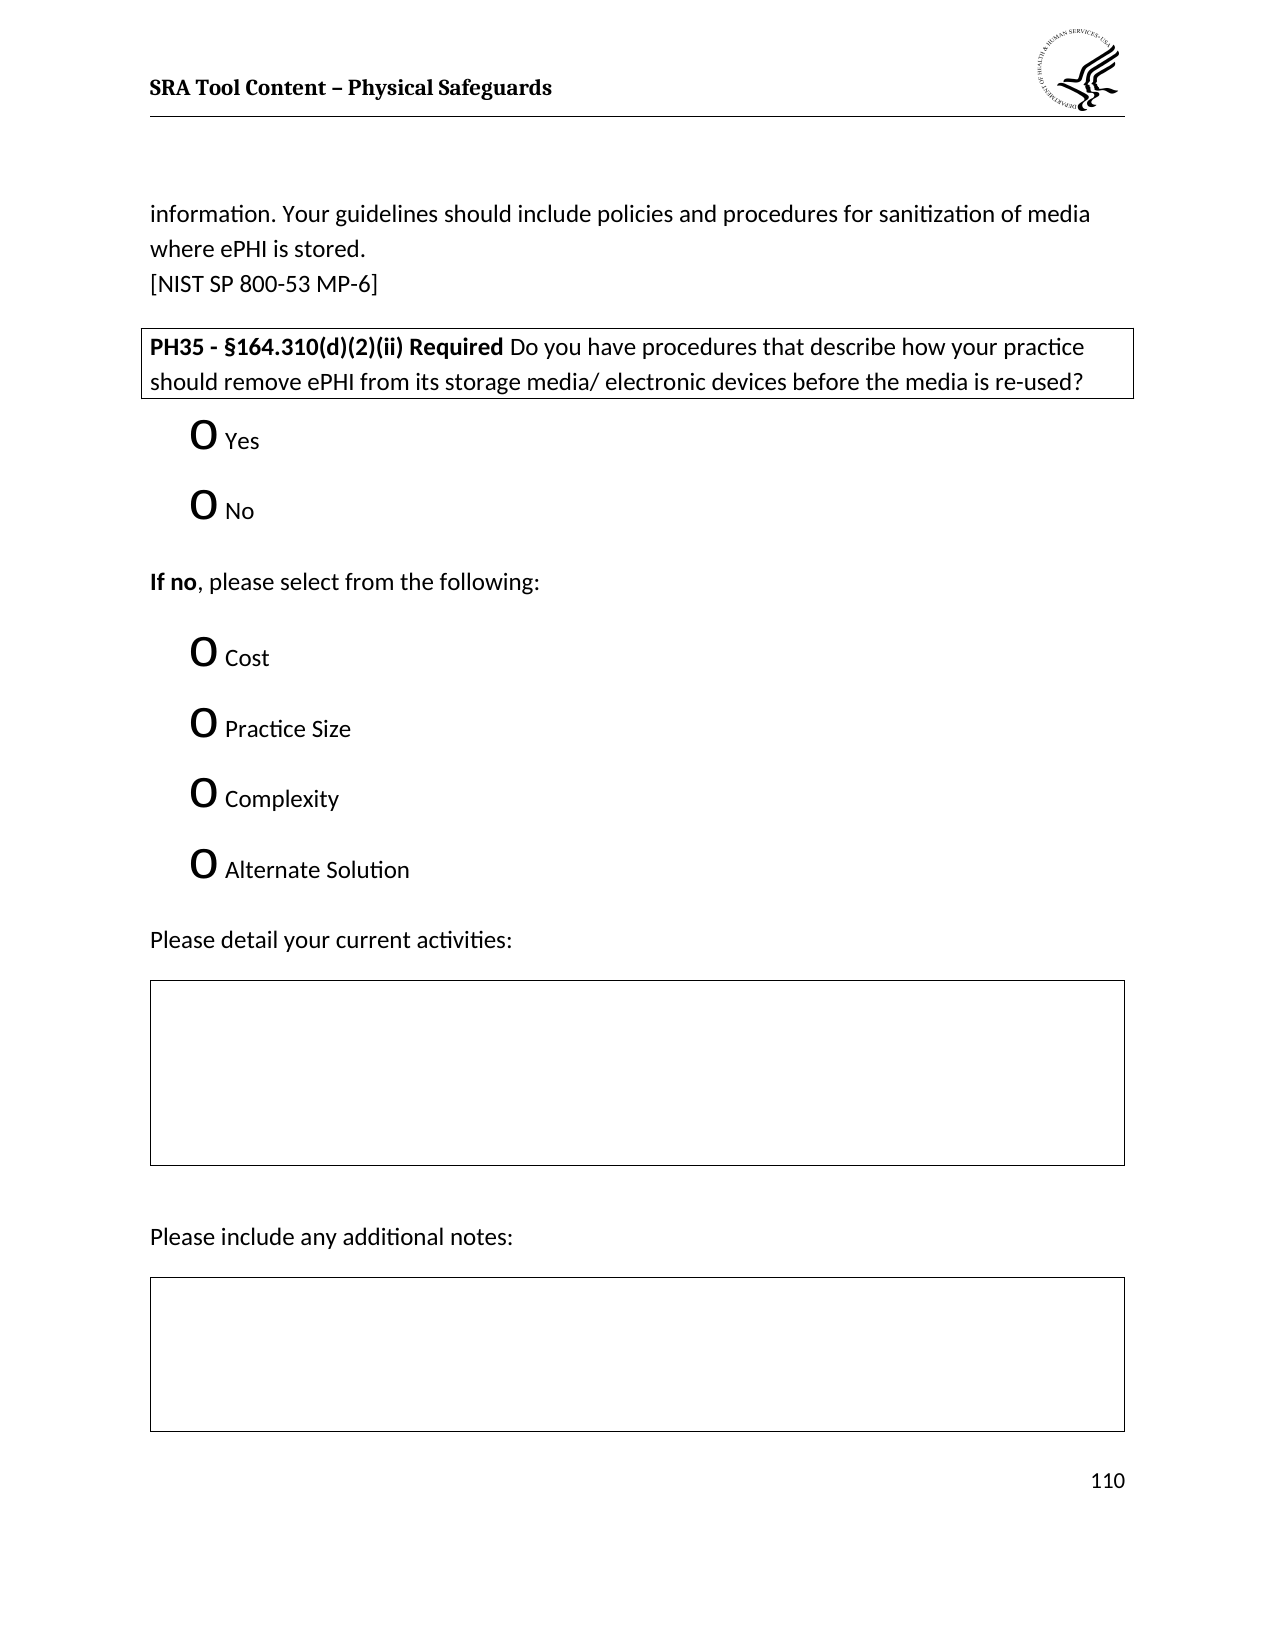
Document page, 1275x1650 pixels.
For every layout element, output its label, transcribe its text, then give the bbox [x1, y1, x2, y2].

subtitle PH35 - §164.310(d)(2)(ii) Required Do you have procedures that describe how your practice should remove ePHI from its storage media/ electronic devices before the media is re-used? [142, 329, 1133, 398]
text Please include any additional notes: [150, 1221, 1125, 1252]
list No [187, 474, 1125, 536]
table_header [151, 981, 1124, 1164]
text If no, please select from the following: [150, 566, 1125, 596]
table_header [151, 1278, 1124, 1431]
list Complexity [187, 763, 1125, 824]
list Alternate Solution [187, 833, 1125, 894]
list Yes [187, 404, 1125, 465]
list Cost [187, 622, 1125, 683]
picture [1037, 29, 1119, 111]
list Practice Size [187, 692, 1125, 753]
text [150, 198, 1125, 298]
text Please detail your current activities: [150, 924, 1125, 955]
